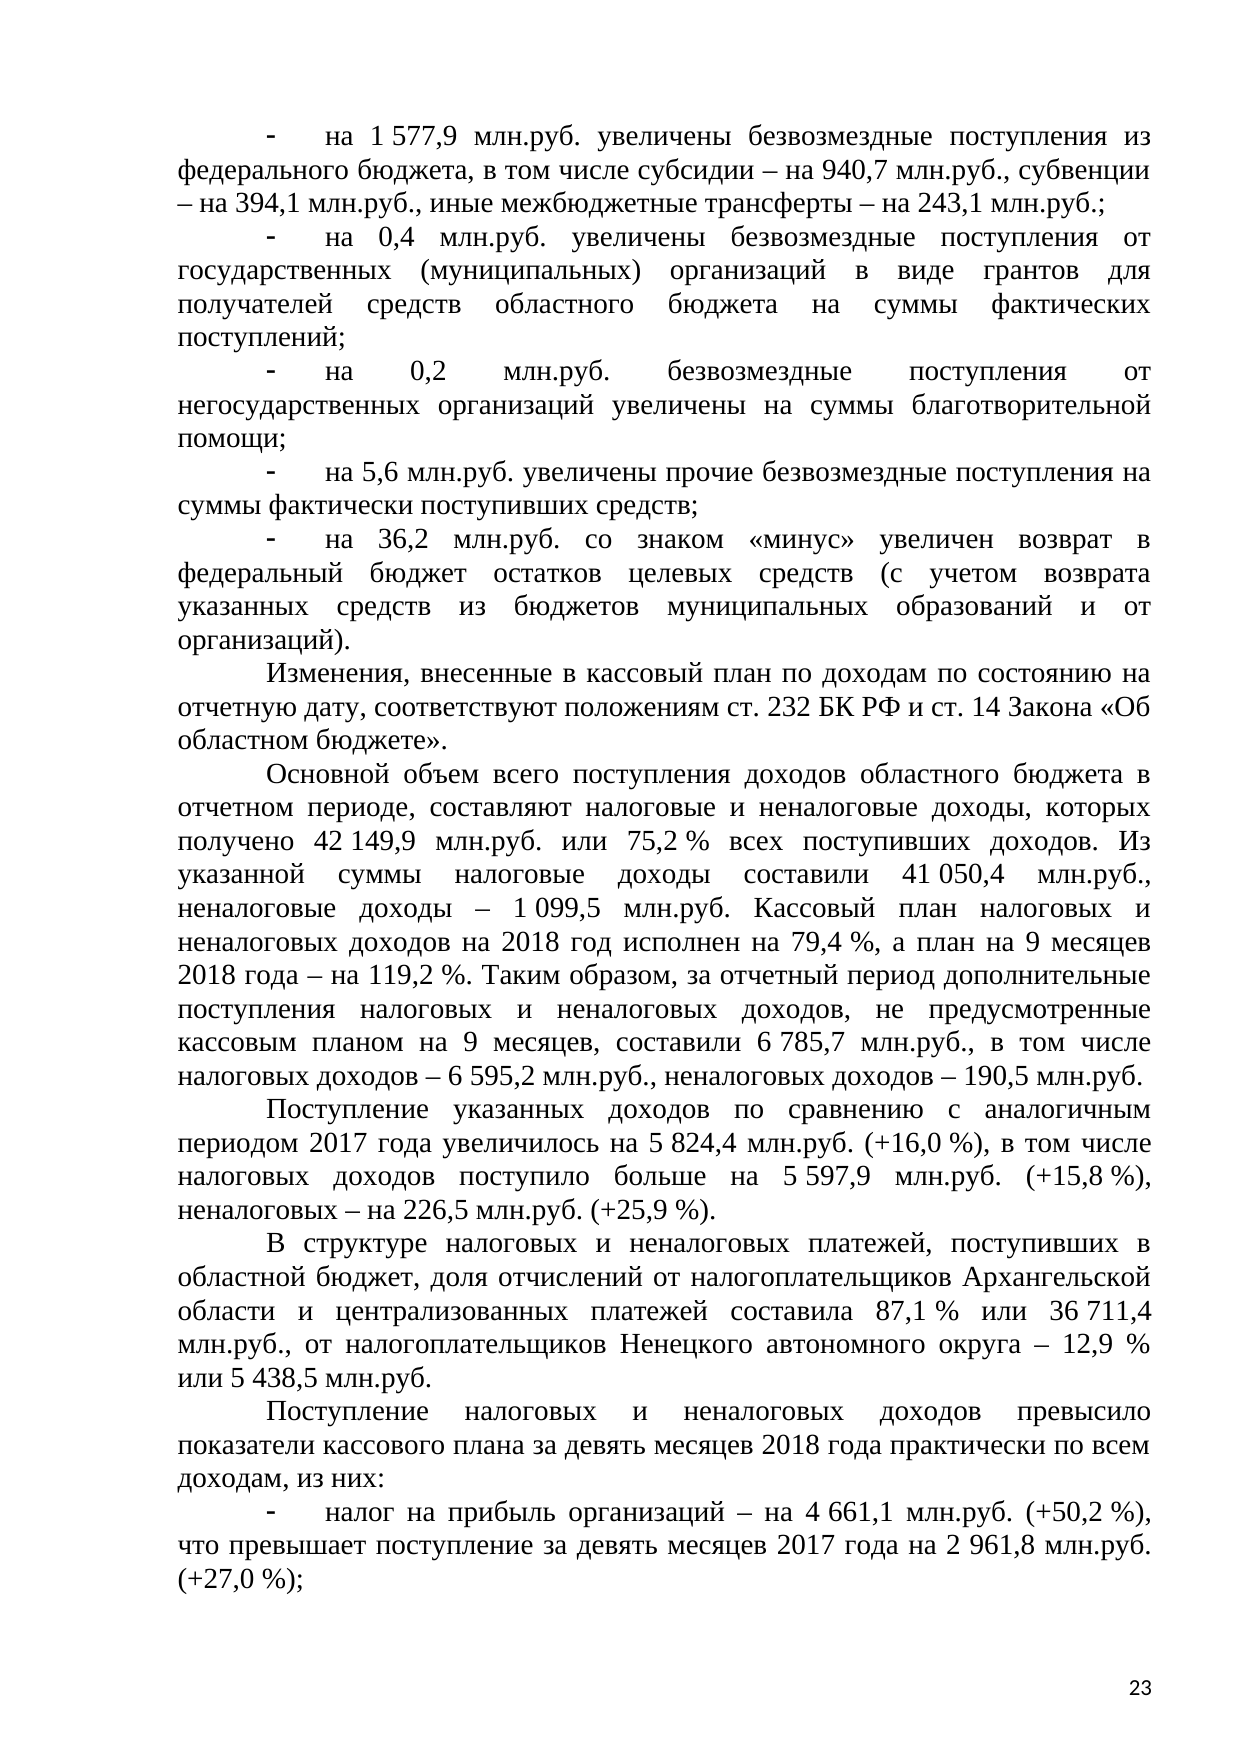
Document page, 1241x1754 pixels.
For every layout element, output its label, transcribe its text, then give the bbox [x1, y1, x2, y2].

text Изменения, внесенные в кассовый план по доходам по состоянию на отчетную дату, соответствуют положениям ст. 232 БК РФ и ст. 14 Закона «Об областном бюджете». [177, 655, 1152, 756]
list на 36,2 млн.руб. со знаком «минус» увеличен возврат в федеральный бюджет остатков целевых средств (с учетом возврата указанных средств из бюджетов муниципальных образований и от организаций). [177, 521, 1152, 655]
list на 0,2 млн.руб. безвозмездные поступления от негосударственных организаций увеличены на суммы благотворительной помощи; [177, 353, 1152, 454]
text Поступление налоговых и неналоговых доходов превысило показатели кассового плана за девять месяцев 2018 года практически по всем доходам, из них: [177, 1393, 1152, 1494]
list на 5,6 млн.руб. увеличены прочие безвозмездные поступления на суммы фактически поступивших средств; [177, 454, 1152, 521]
text В структуре налоговых и неналоговых платежей, поступивших в областной бюджет, доля отчислений от налогоплательщиков Архангельской области и централизованных платежей составила 87,1 % или 36 711,4 млн.руб., от налогоплательщиков Ненецкого автономного округа – 12,9 % или 5 438,5 млн.руб. [177, 1226, 1152, 1393]
list на 1 577,9 млн.руб. увеличены безвозмездные поступления из федерального бюджета, в том числе субсидии – на 940,7 млн.руб., субвенции – на 394,1 млн.руб., иные межбюджетные трансферты – на 243,1 млн.руб.; [177, 118, 1152, 219]
list налог на прибыль организаций – на 4 661,1 млн.руб. (+50,2 %), что превышает поступление за девять месяцев 2017 года на 2 961,8 млн.руб. (+27,0 %); [177, 1494, 1152, 1594]
text Основной объем всего поступления доходов областного бюджета в отчетном периоде, составляют налоговые и неналоговые доходы, которых получено 42 149,9 млн.руб. или 75,2 % всех поступивших доходов. Из указанной суммы налоговые доходы составили 41 050,4 млн.руб., неналоговые доходы – 1 099,5 млн.руб. Кассовый план налоговых и неналоговых доходов на 2018 год исполнен на 79,4 %, а план на 9 месяцев 2018 года – на 119,2 %. Таким образом, за отчетный период дополнительные поступления налоговых и неналоговых доходов, не предусмотренные кассовым планом на 9 месяцев, составили 6 785,7 млн.руб., в том числе налоговых доходов – 6 595,2 млн.руб., неналоговых доходов – 190,5 млн.руб. [177, 756, 1152, 1091]
text Поступление указанных доходов по сравнению с аналогичным периодом 2017 года увеличилось на 5 824,4 млн.руб. (+16,0 %), в том числе налоговых доходов поступило больше на 5 597,9 млн.руб. (+15,8 %), неналоговых – на 226,5 млн.руб. (+25,9 %). [177, 1091, 1152, 1226]
list на 0,4 млн.руб. увеличены безвозмездные поступления от государственных (муниципальных) организаций в виде грантов для получателей средств областного бюджета на суммы фактических поступлений; [177, 219, 1152, 353]
